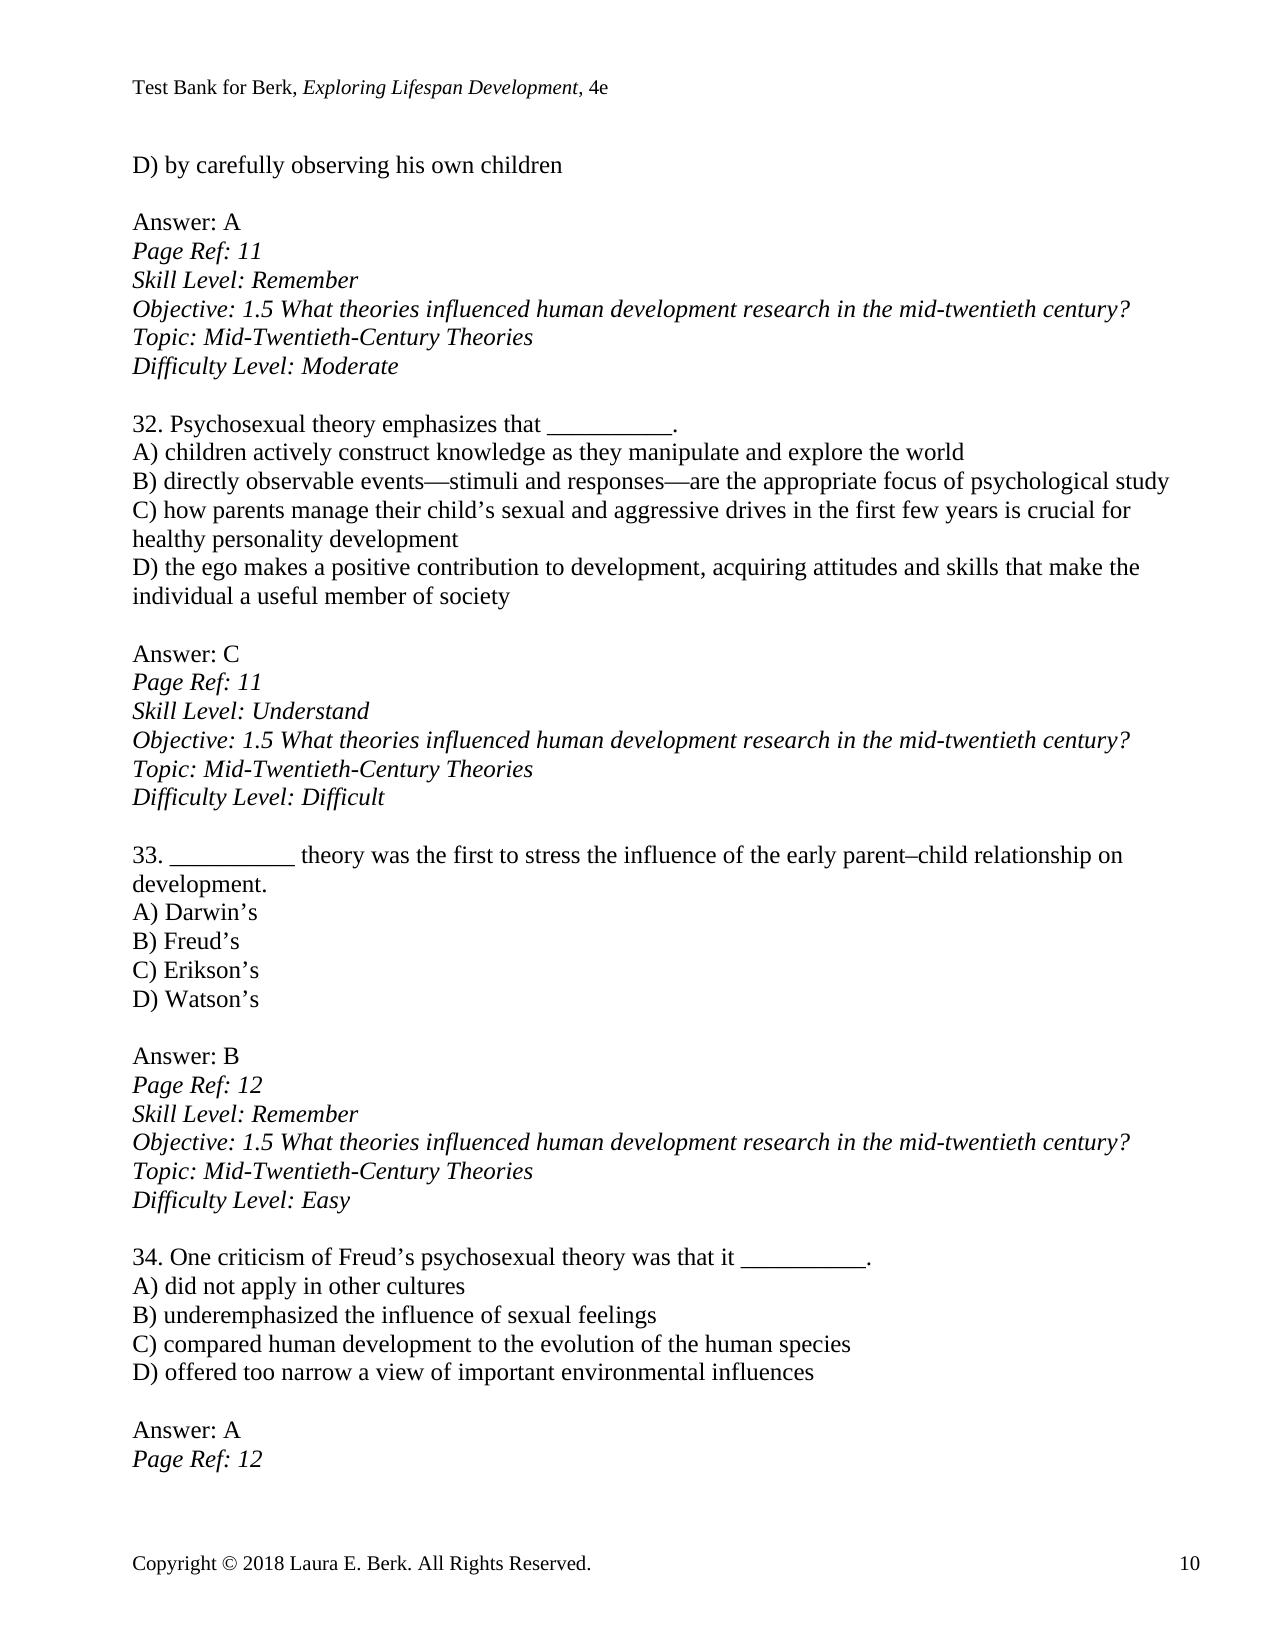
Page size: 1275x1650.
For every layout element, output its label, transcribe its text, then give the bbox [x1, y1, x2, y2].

text Answer: B [132, 1041, 1200, 1070]
text D) Watson’s [132, 984, 1200, 1012]
text Answer: C [132, 639, 1200, 667]
text 34. One criticism of Freud’s psychosexual theory was that it __________. [132, 1242, 1200, 1271]
text C) Erikson’s [132, 955, 1200, 984]
text Difficulty Level: Moderate [132, 351, 1200, 380]
text B) underemphasized the influence of sexual feelings [132, 1300, 1200, 1329]
text Objective: 1.5 What theories influenced human development research in the mid-twentieth century? [132, 294, 1200, 322]
text A) children actively construct knowledge as they manipulate and explore the world [132, 437, 1200, 466]
text Objective: 1.5 What theories influenced human development research in the mid-twentieth century? [132, 1127, 1200, 1156]
text D) offered too narrow a view of important environmental influences [132, 1357, 1200, 1386]
text Answer: A [132, 1415, 1200, 1444]
text Skill Level: Remember [132, 265, 1200, 294]
text Skill Level: Understand [132, 696, 1200, 725]
text D) by carefully observing his own children [132, 150, 1200, 179]
text Answer: A [132, 207, 1200, 236]
text Topic: Mid-Twentieth-Century Theories [132, 322, 1200, 351]
text Skill Level: Remember [132, 1099, 1200, 1127]
text Page Ref: 11 [132, 667, 1200, 696]
text 33. __________ theory was the first to stress the influence of the early parent‒child relationship on development. [132, 840, 1200, 897]
text 32. Psychosexual theory emphasizes that __________. [132, 409, 1200, 437]
text Difficulty Level: Easy [132, 1185, 1200, 1214]
text B) Freud’s [132, 926, 1200, 955]
text A) did not apply in other cultures [132, 1271, 1200, 1300]
text B) directly observable events—stimuli and responses—are the appropriate focus of psychological study [132, 466, 1200, 495]
text A) Darwin’s [132, 897, 1200, 926]
text Objective: 1.5 What theories influenced human development research in the mid-twentieth century? [132, 725, 1200, 754]
text Page Ref: 12 [132, 1444, 1200, 1472]
text C) compared human development to the evolution of the human species [132, 1329, 1200, 1357]
text D) the ego makes a positive contribution to development, acquiring attitudes and skills that make the individual a useful member of society [132, 552, 1200, 610]
text Topic: Mid-Twentieth-Century Theories [132, 1156, 1200, 1185]
text C) how parents manage their child’s sexual and aggressive drives in the first few years is crucial for healthy personality development [132, 495, 1200, 552]
text Topic: Mid-Twentieth-Century Theories [132, 754, 1200, 782]
text Difficulty Level: Difficult [132, 782, 1200, 811]
text Page Ref: 11 [132, 236, 1200, 265]
text Page Ref: 12 [132, 1070, 1200, 1099]
